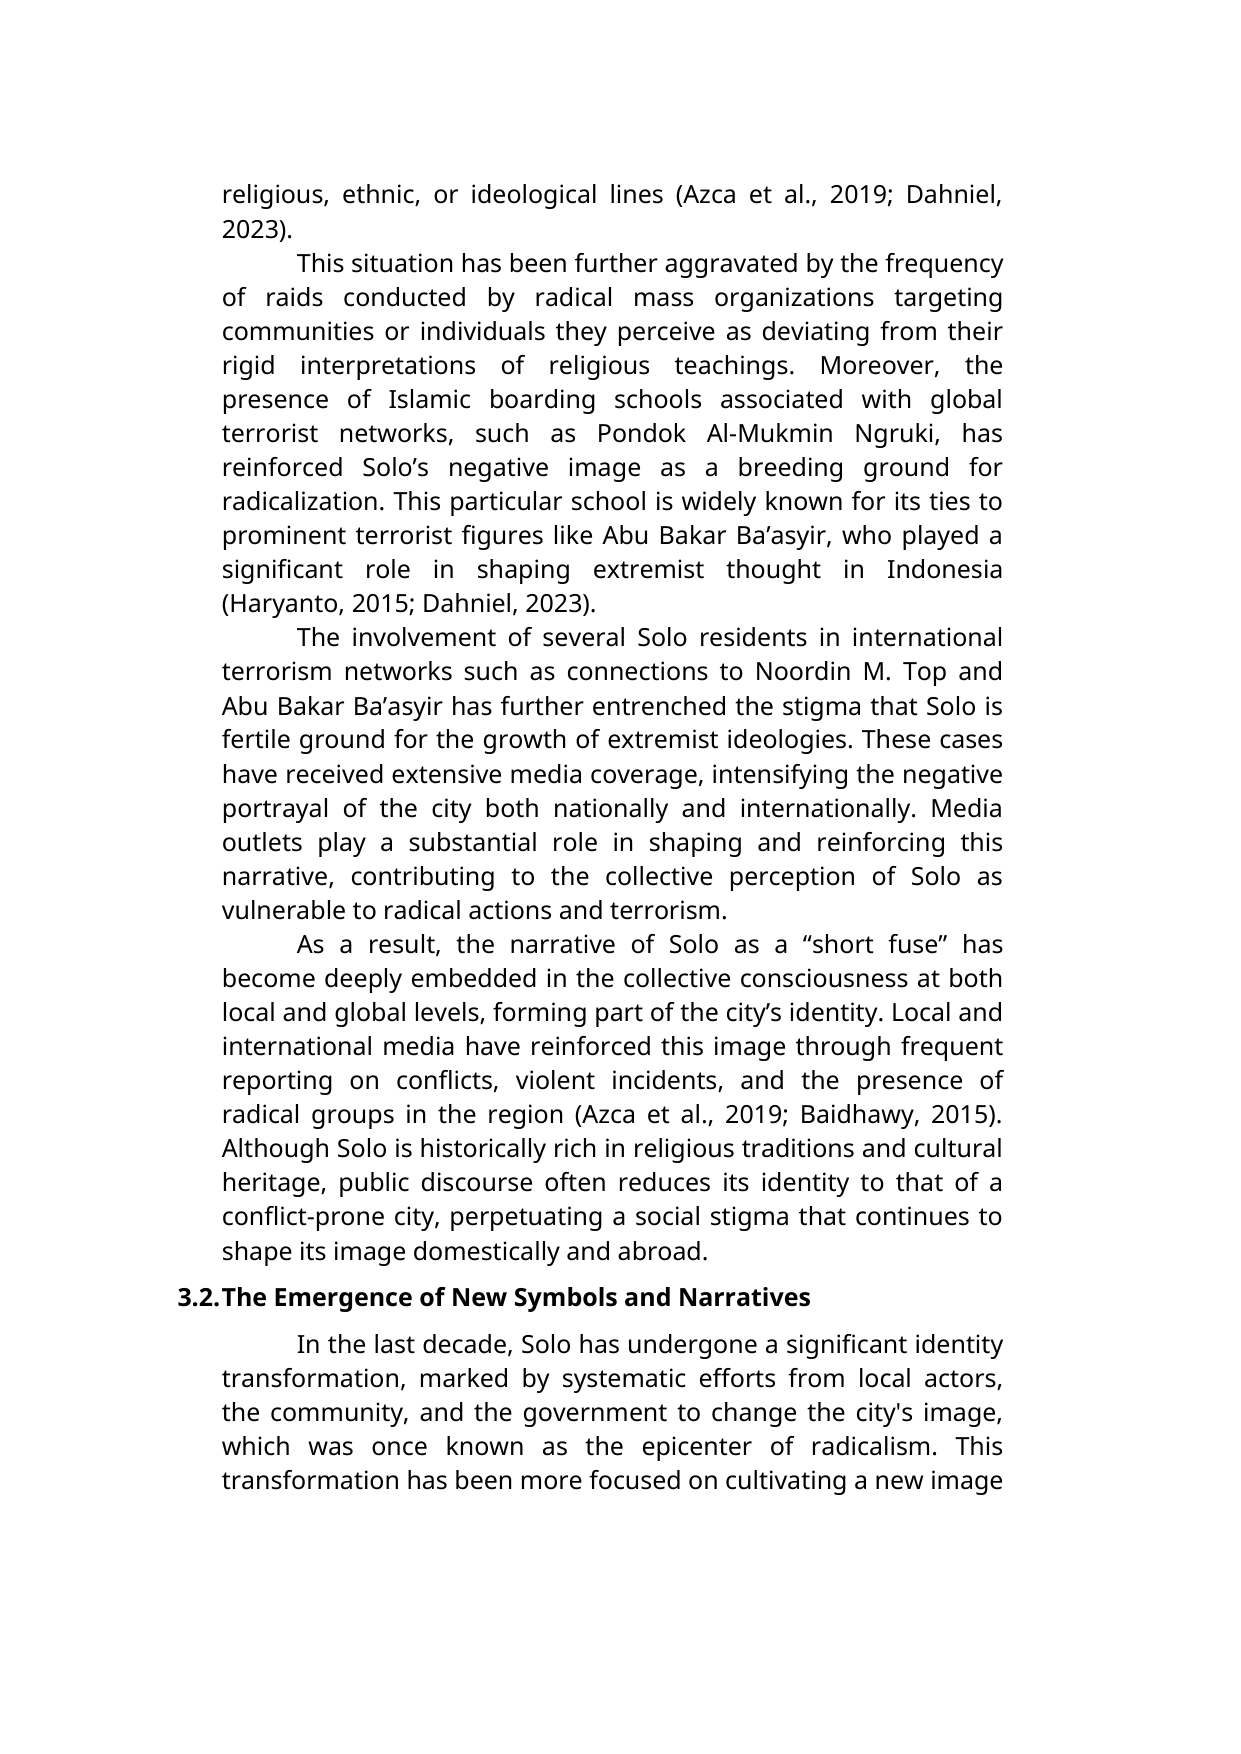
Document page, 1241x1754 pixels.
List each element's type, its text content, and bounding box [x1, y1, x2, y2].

text The involvement of several Solo residents in international terrorism networks such as connections to Noordin M. Top and Abu Bakar Ba’asyir has further entrenched the stigma that Solo is fertile ground for the growth of extremist ideologies. These cases have received extensive media coverage, intensifying the negative portrayal of the city both nationally and internationally. Media outlets play a substantial role in shaping and reinforcing this narrative, contributing to the collective perception of Solo as vulnerable to radical actions and terrorism. [222, 620, 1004, 927]
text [222, 177, 1004, 245]
list The Emergence of New Symbols and Narratives [177, 1280, 1004, 1314]
text As a result, the narrative of Solo as a “short fuse” has become deeply embedded in the collective consciousness at both local and global levels, forming part of the city’s identity. Local and international media have reinforced this image through frequent reporting on conflicts, violent incidents, and the presence of radical groups in the region (Azca et al., 2019; Baidhawy, 2015). Although Solo is historically rich in religious traditions and cultural heritage, public discourse often reduces its identity to that of a conflict-prone city, perpetuating a social stigma that continues to shape its image domestically and abroad. [222, 927, 1004, 1267]
text This situation has been further aggravated by the frequency of raids conducted by radical mass organizations targeting communities or individuals they perceive as deviating from their rigid interpretations of religious teachings. Moreover, the presence of Islamic boarding schools associated with global terrorist networks, such as Pondok Al-Mukmin Ngruki, has reinforced Solo’s negative image as a breeding ground for radicalization. This particular school is widely known for its ties to prominent terrorist figures like Abu Bakar Ba’asyir, who played a significant role in shaping extremist thought in Indonesia (Haryanto, 2015; Dahniel, 2023). [222, 245, 1004, 620]
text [222, 1326, 1004, 1497]
